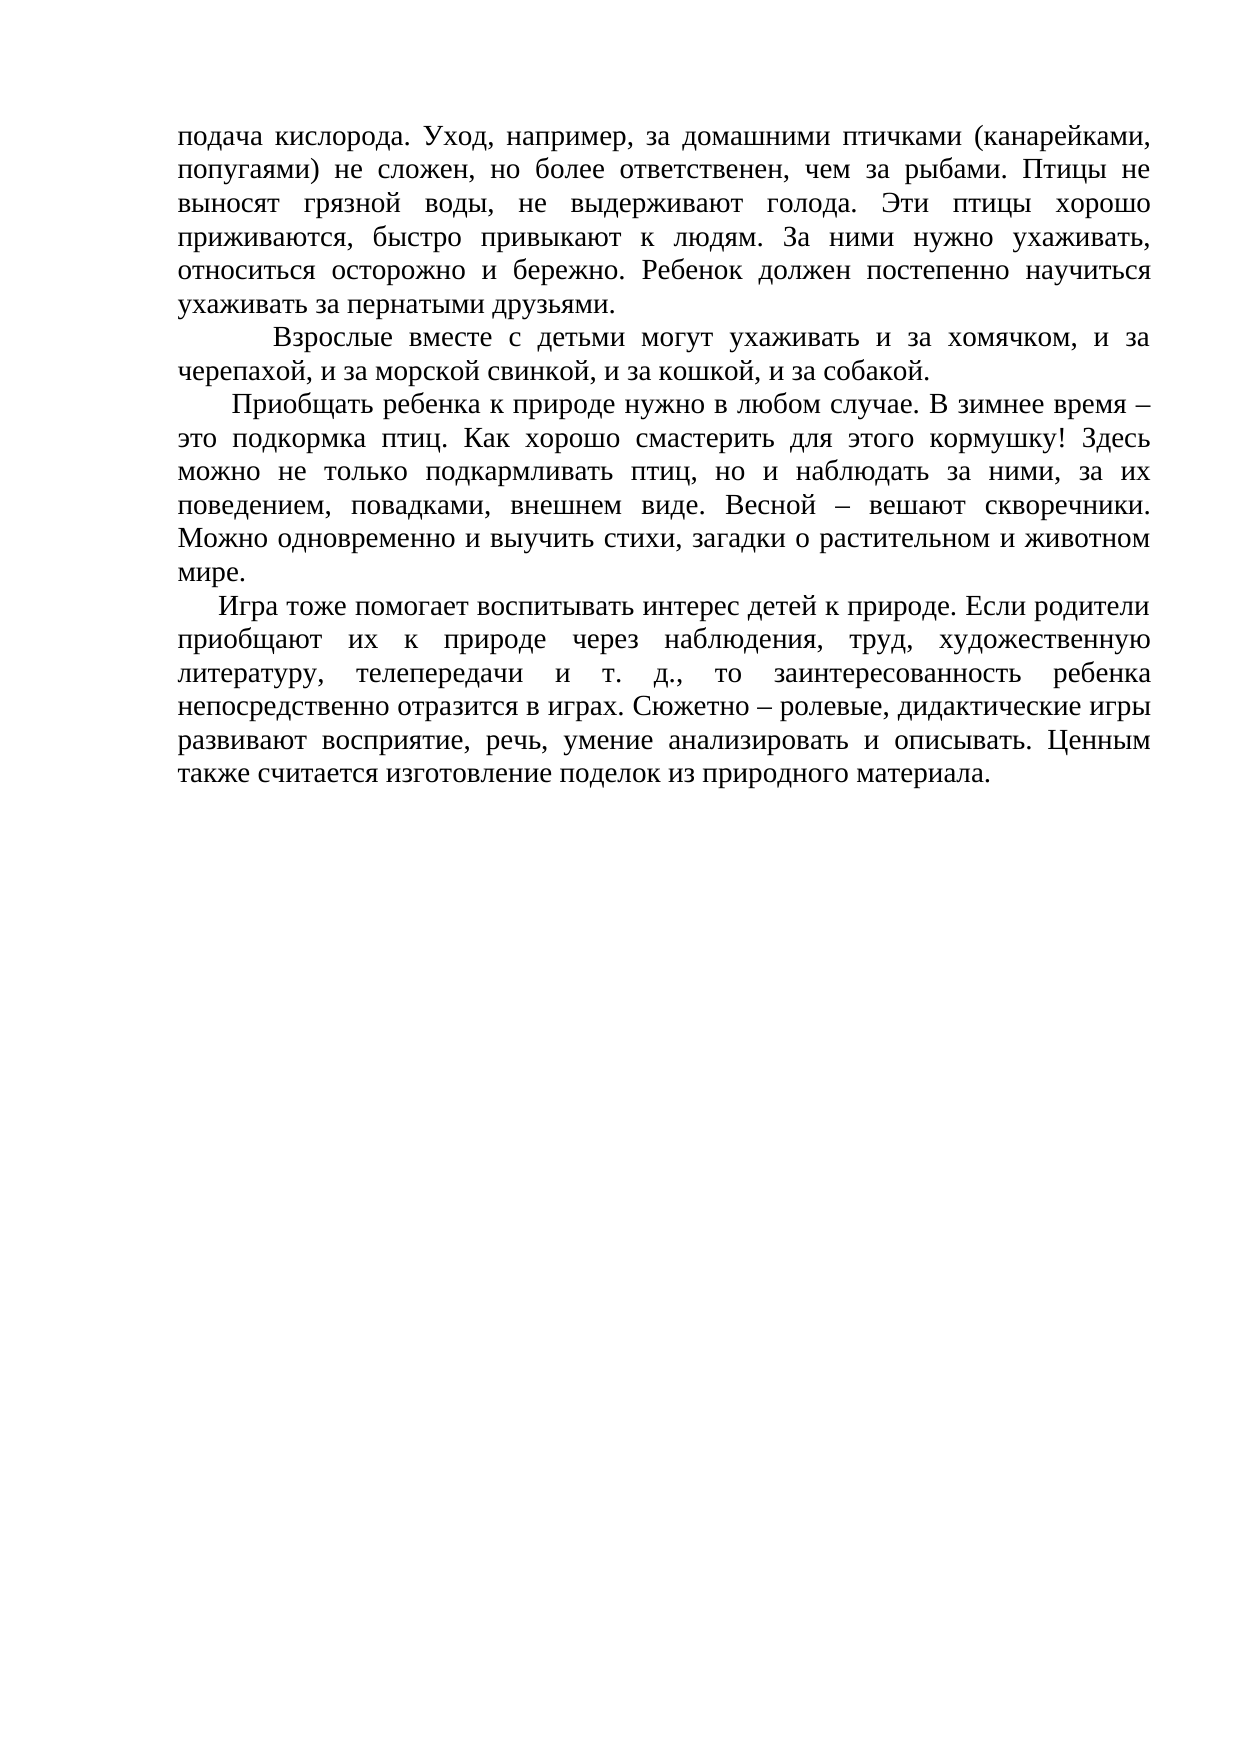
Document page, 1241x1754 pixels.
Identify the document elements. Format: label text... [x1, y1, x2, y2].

text Игра тоже помогает воспитывать интерес детей к природе. Если родители приобщают их к природе через наблюдения, труд, художественную литературу, телепередачи и т. д., то заинтересованность ребенка непосредственно отразится в играх. Сюжетно – ролевые, дидактические игры развивают восприятие, речь, умение анализировать и описывать. Ценным также считается изготовление поделок из природного материала. [177, 588, 1152, 789]
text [177, 118, 1152, 319]
text Приобщать ребенка к природе нужно в любом случае. В зимнее время – это подкормка птиц. Как хорошо смастерить для этого кормушку! Здесь можно не только подкармливать птиц, но и наблюдать за ними, за их поведением, повадками, внешнем виде. Весной – вешают скворечники. Можно одновременно и выучить стихи, загадки о растительном и животном мире. [177, 386, 1152, 588]
text Взрослые вместе с детьми могут ухаживать и за хомячком, и за черепахой, и за морской свинкой, и за кошкой, и за собакой. [177, 319, 1152, 386]
